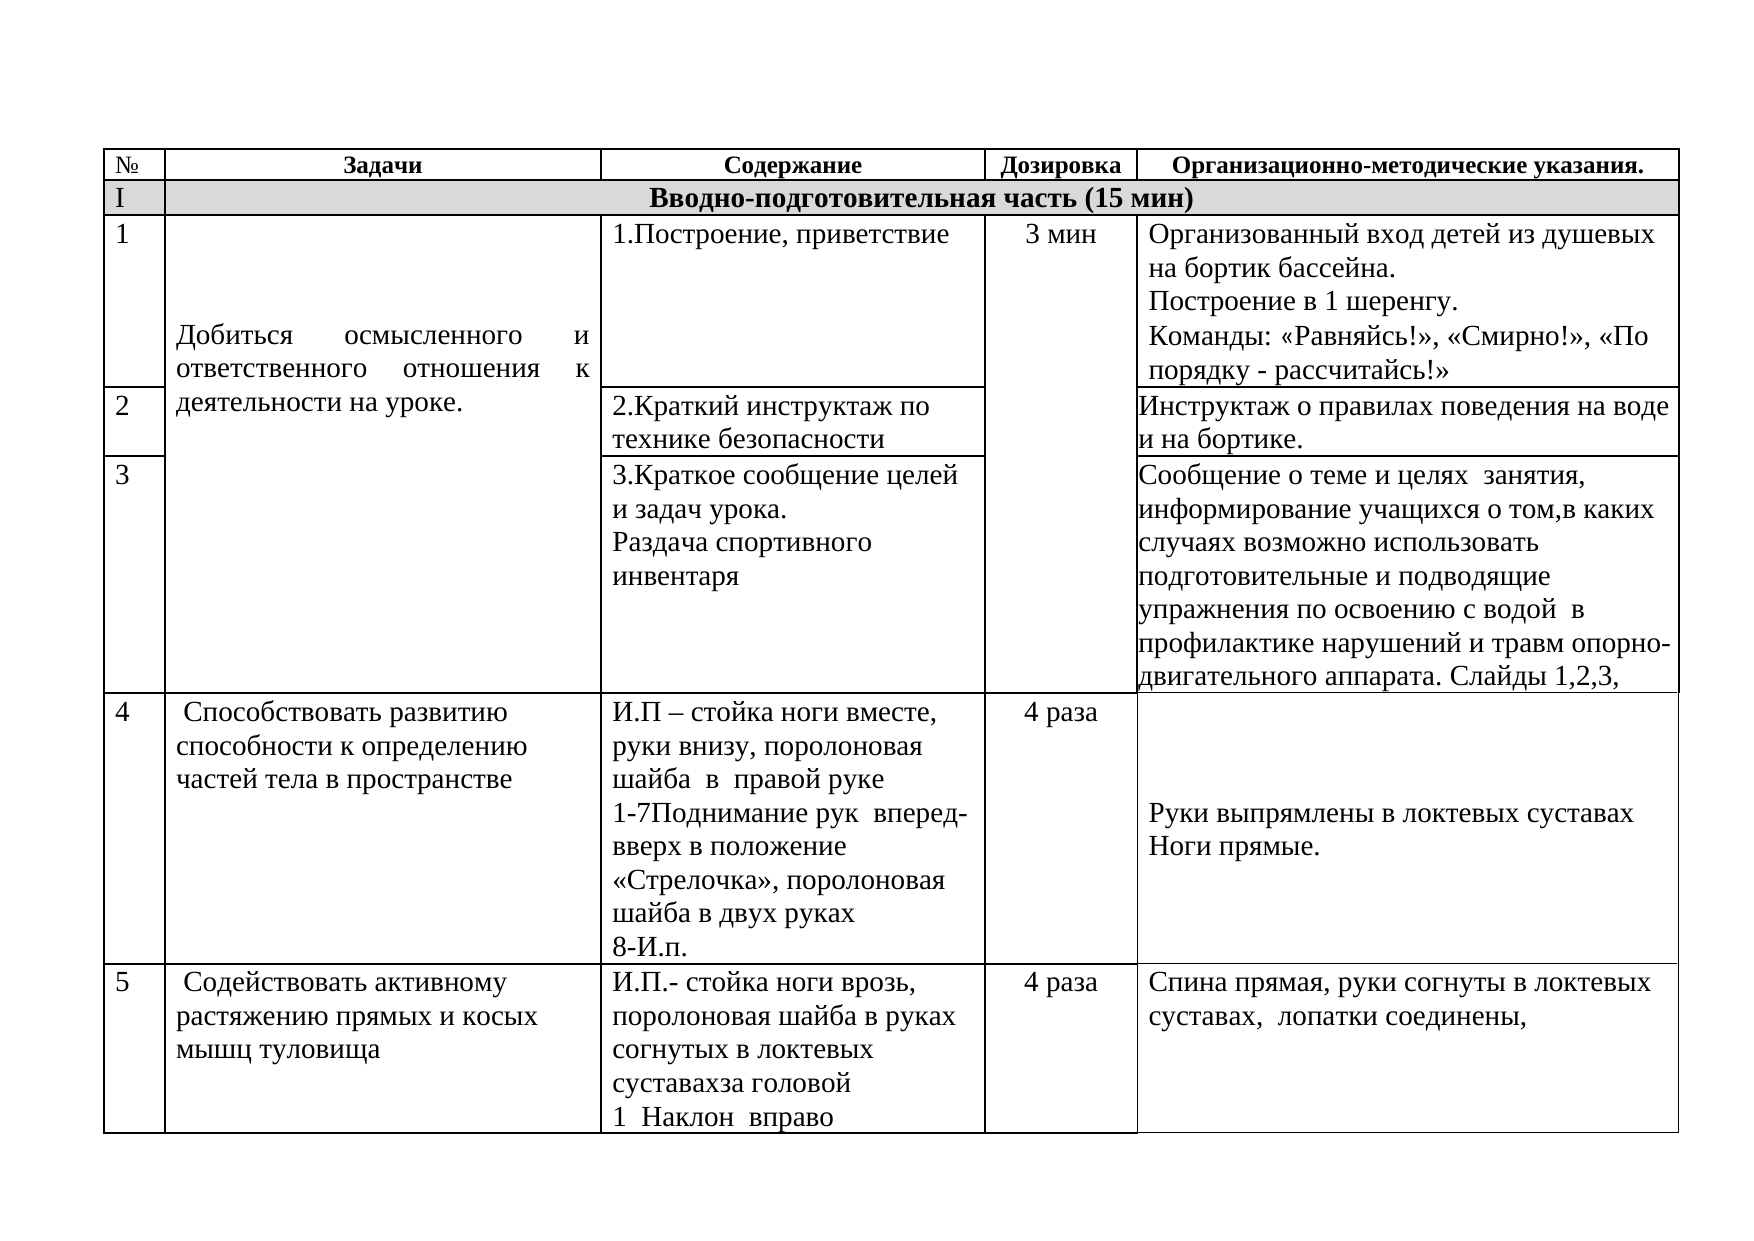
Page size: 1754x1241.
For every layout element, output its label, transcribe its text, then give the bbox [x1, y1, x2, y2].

table_cell 3 [105, 457, 164, 692]
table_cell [602, 965, 984, 1132]
table_cell Сообщение о теме и целях занятия, информирование учащихся о том,в каких случаях возможно использовать подготовительные и подводящие упражнения по освоению с водой в профилактике нарушений и травм опорно-двигательного аппарата. Слайды 1,2,3, [1138, 457, 1678, 692]
table_cell 4 раза [986, 965, 1137, 1132]
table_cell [166, 965, 600, 1132]
table_cell 2.Краткий инструктаж по технике безопасности [602, 388, 984, 455]
table_cell 3.Краткое сообщение целей и задач урока. Раздача спортивного инвентаря [602, 457, 984, 692]
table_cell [1138, 963, 1678, 1132]
table_cell 5 [105, 965, 164, 1132]
table_cell Руки выпрямлены в локтевых суставах Ноги прямые. [1138, 692, 1678, 962]
table_cell 3 мин [986, 216, 1136, 692]
table_cell Вводно-подготовительная часть (15 мин) [166, 181, 1678, 214]
table_cell 4 [105, 694, 164, 962]
table_header № [105, 150, 164, 178]
table_header Задачи [166, 150, 600, 178]
table_header Организационно-методические указания. [1138, 150, 1678, 178]
table_cell 2 [105, 388, 164, 455]
table_cell 1 [105, 216, 164, 386]
table_header Содержание [602, 150, 984, 178]
table_cell Добиться осмысленного и ответственного отношения к деятельности на уроке. [166, 216, 600, 692]
table_cell 1.Построение, приветствие [602, 216, 984, 386]
table_cell Способствовать развитию способности к определению частей тела в пространстве [166, 694, 600, 962]
table_cell 4 раза [986, 694, 1137, 962]
table_cell И.П – стойка ноги вместе, руки внизу, поролоновая шайба в правой руке 1-7Поднимание рук вперед-вверх в положение «Стрелочка», поролоновая шайба в двух руках 8-И.п. [602, 694, 984, 962]
table_cell I [105, 181, 164, 214]
table_header Дозировка [986, 150, 1136, 178]
table_cell Организованный вход детей из душевых на бортик бассейна. Построение в 1 шеренгу. Команды: «Равняйсь!», «Смирно!», «По порядку - рассчитайсь!» [1138, 216, 1678, 386]
table_cell Инструктаж о правилах поведения на воде и на бортике. [1138, 388, 1678, 455]
